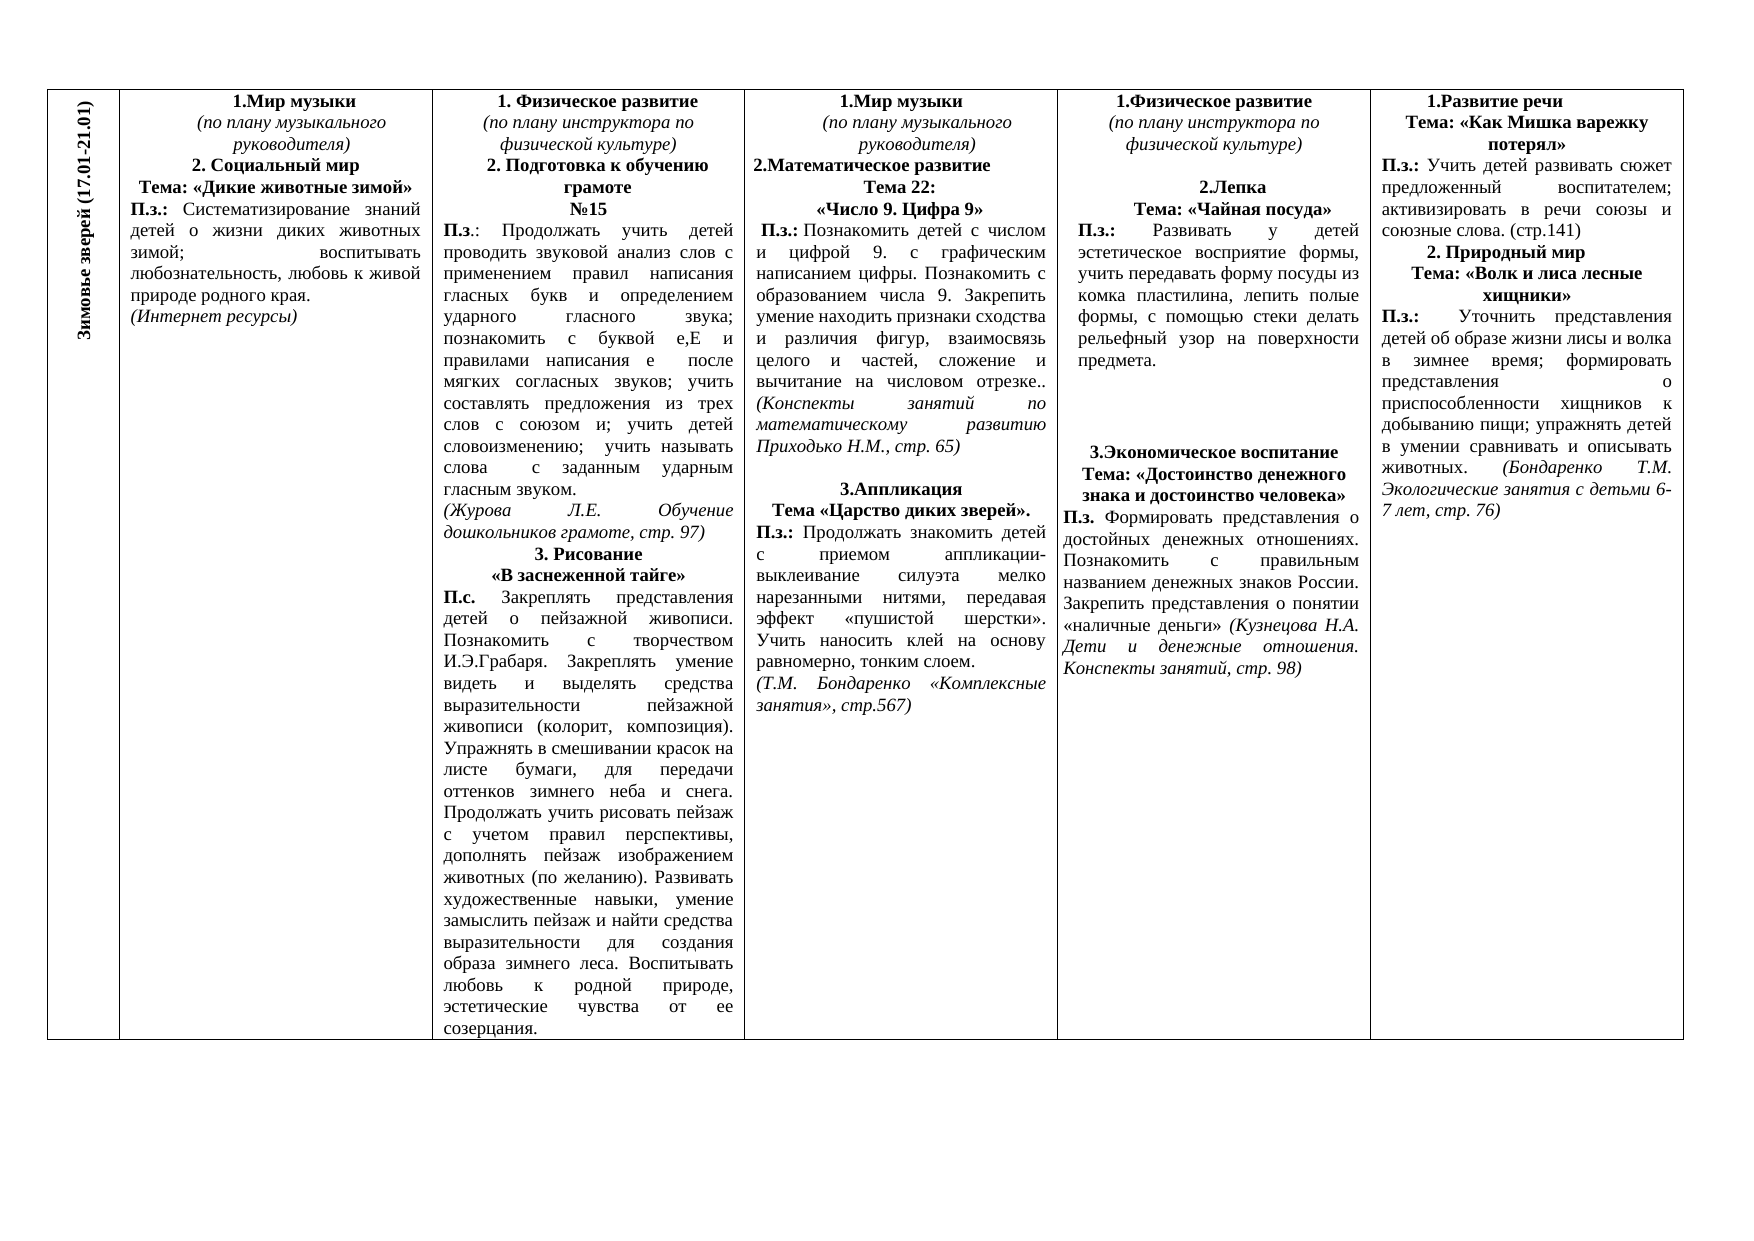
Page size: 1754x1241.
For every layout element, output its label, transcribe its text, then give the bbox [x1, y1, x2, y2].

table_cell Зимовье зверей (17.01-21.01) [48, 90, 119, 1038]
table_cell 1.Мир музыки (по плану музыкального руководителя) 2. Социальный мир Тема: «Дикие животные зимой» П.з.: Систематизирование знаний детей о жизни диких животных зимой; воспитывать любознательность, любовь к живой природе родного края. (Интернет ресурсы) [120, 90, 432, 1038]
table_cell 1.Мир музыки (по плану музыкального руководителя) 2.Математическое развитие Тема 22: «Число 9. Цифра 9» П.з.: Познакомить детей с числом и цифрой 9. с графическим написанием цифры. Познакомить с образованием числа 9. Закрепить умение находить признаки сходства и различия фигур, взаимосвязь целого и частей, сложение и вычитание на числовом отрезке.. (Конспекты занятий по математическому развитию Приходько Н.М., стр. 65) 3.Аппликация Тема «Царство диких зверей». П.з.: Продолжать знакомить детей с приемом аппликации-выклеивание силуэта мелко нарезанными нитями, передавая эффект «пушистой шерстки». Учить наносить клей на основу равномерно, тонким слоем. (Т.М. Бондаренко «Комплексные занятия», стр.567) [745, 90, 1057, 1038]
table_cell 1. Физическое развитие (по плану инструктора по физической культуре) 2. Подготовка к обучению грамоте №15 П.з.: Продолжать учить детей проводить звуковой анализ слов с применением правил написания гласных букв и определением ударного гласного звука; познакомить с буквой е,Е и правилами написания е после мягких согласных звуков; учить составлять предложения из трех слов с союзом и; учить детей словоизменению; учить называть слова с заданным ударным гласным звуком. (Журова Л.Е. Обучение дошкольников грамоте, стр. 97) 3. Рисование «В заснеженной тайге» П.с. Закреплять представления детей о пейзажной живописи. Познакомить с творчеством И.Э.Грабаря. Закреплять умение видеть и выделять средства выразительности пейзажной живописи (колорит, композиция). Упражнять в смешивании красок на листе бумаги, для передачи оттенков зимнего неба и снега. Продолжать учить рисовать пейзаж с учетом правил перспективы, дополнять пейзаж изображением животных (по желанию). Развивать художественные навыки, умение замыслить пейзаж и найти средства выразительности для создания образа зимнего леса. Воспитывать любовь к родной природе, эстетические чувства от ее созерцания. [433, 90, 744, 1038]
table_cell 1.Физическое развитие (по плану инструктора по физической культуре) 2.Лепка Тема: «Чайная посуда» П.з.: Развивать у детей эстетическое восприятие формы, учить передавать форму посуды из комка пластилина, лепить полые формы, с помощью стеки делать рельефный узор на поверхности предмета. 3.Экономическое воспитание Тема: «Достоинство денежного знака и достоинство человека» П.з. Формировать представления о достойных денежных отношениях. Познакомить с правильным названием денежных знаков России. Закрепить представления о понятии «наличные деньги» (Кузнецова Н.А. Дети и денежные отношения. Конспекты занятий, стр. 98) [1058, 90, 1370, 1038]
table_cell 1.Развитие речи Тема: «Как Мишка варежку потерял» П.з.: Учить детей развивать сюжет предложенный воспитателем; активизировать в речи союзы и союзные слова. (стр.141) 2. Природный мир Тема: «Волк и лиса лесные хищники» П.з.: Уточнить представления детей об образе жизни лисы и волка в зимнее время; формировать представления о приспособленности хищников к добыванию пищи; упражнять детей в умении сравнивать и описывать животных. (Бондаренко Т.М. Экологические занятия с детьми 6-7 лет, стр. 76) [1371, 90, 1683, 1038]
